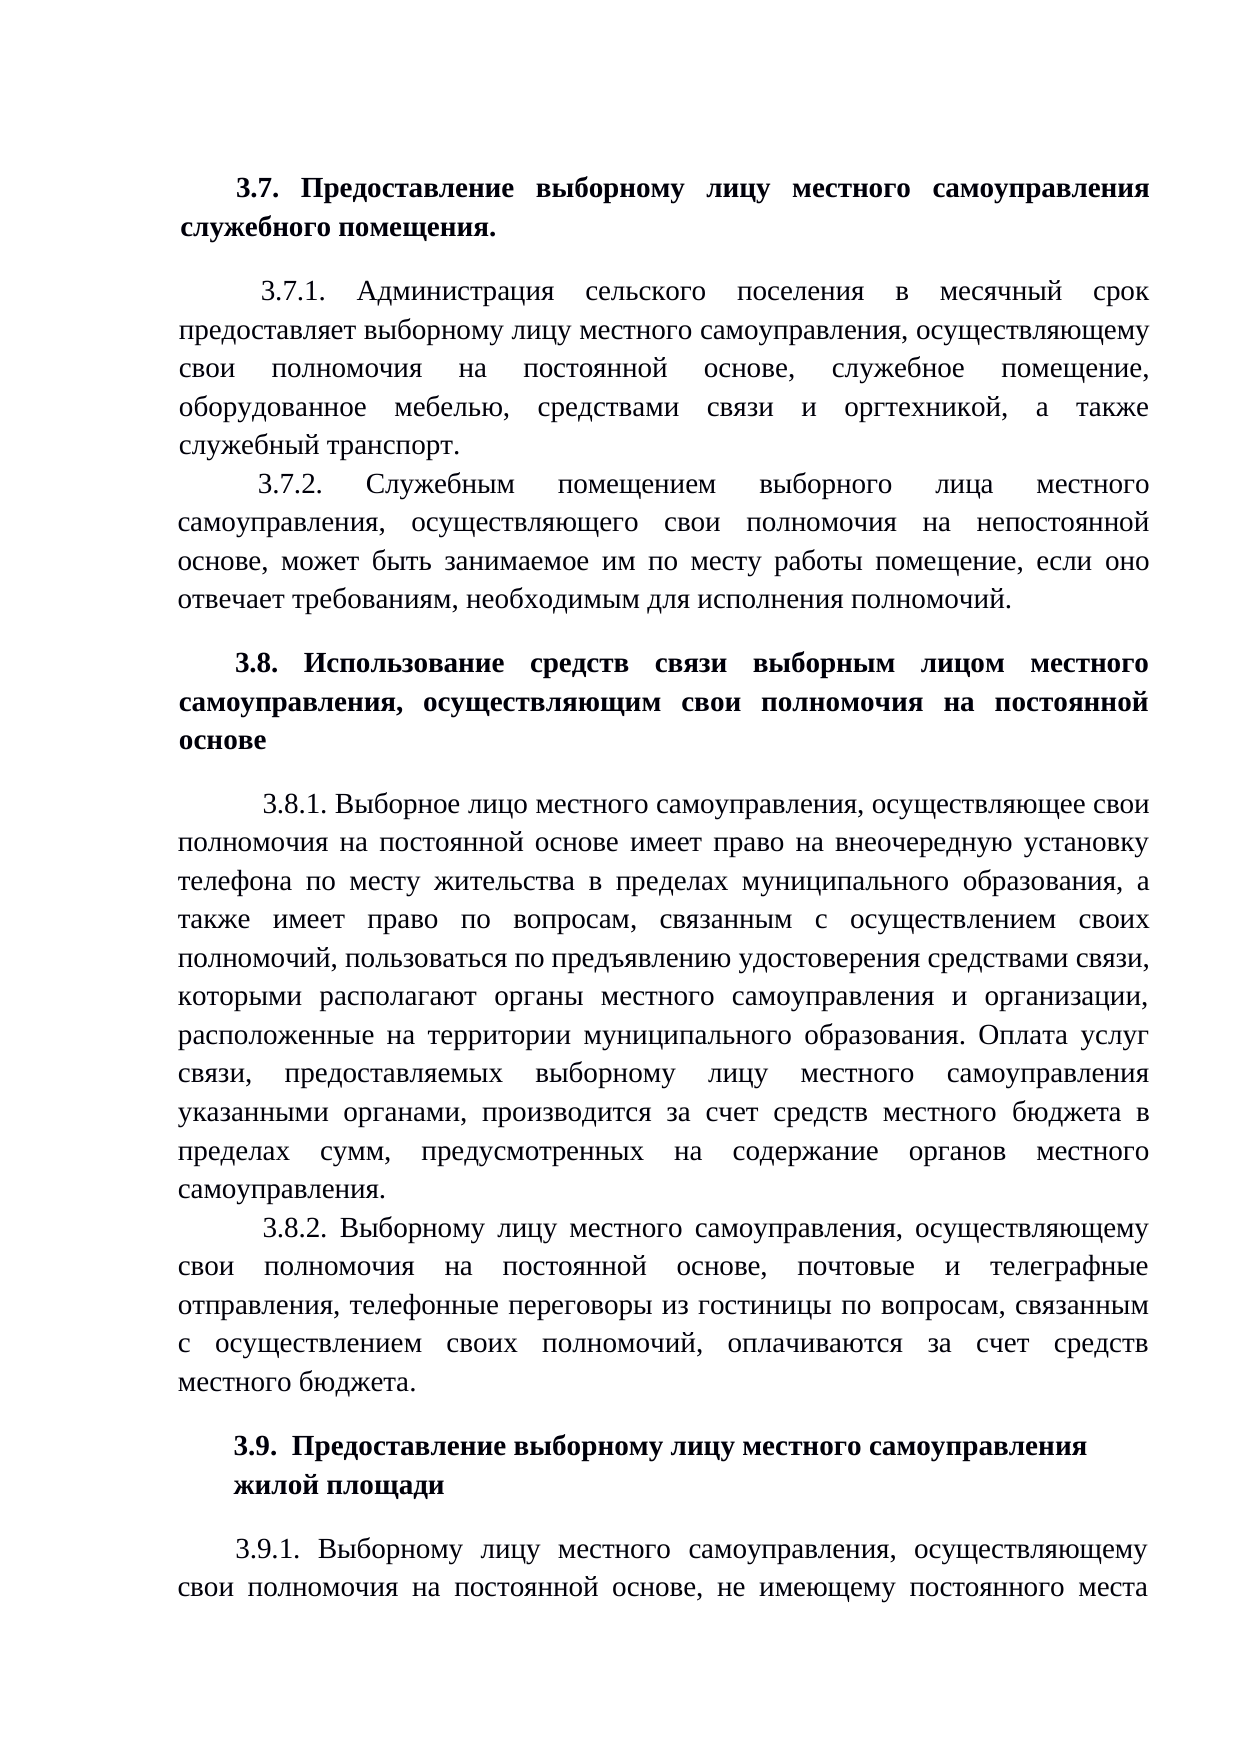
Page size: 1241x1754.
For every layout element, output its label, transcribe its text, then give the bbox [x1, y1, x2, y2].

text 3.7.2. Служебным помещением выборного лица местного самоуправления, осуществляющего свои полномочия на непостоянной основе, может быть занимаемое им по месту работы помещение, если оно отвечает требованиям, необходимым для исполнения полномочий. [177, 466, 1150, 615]
text 3.7.1. Администрация сельского поселения в месячный срок предоставляет выборному лицу местного самоуправления, осуществляющему свои полномочия на постоянной основе, служебное помещение, оборудованное мебелью, средствами связи и оргтехникой, а также служебный транспорт. [179, 273, 1150, 461]
text 3.8.2. Выборному лицу местного самоуправления, осуществляющему свои полномочия на постоянной основе, почтовые и телеграфные отправления, телефонные переговоры из гостиницы по вопросам, связанным с осуществлением своих полномочий, оплачиваются за счет средств местного бюджета. [178, 1210, 1149, 1397]
text 3.9. Предоставление выборному лицу местного самоуправления жилой площади [233, 1428, 1152, 1501]
text 3.7. Предоставление выборному лицу местного самоуправления служебного помещения. [180, 171, 1150, 243]
text 3.8. Использование средств связи выборным лицом местного самоуправления, осуществляющим свои полномочия на постоянной основе [179, 645, 1149, 756]
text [177, 1531, 1148, 1603]
text 3.8.1. Выборное лицо местного самоуправления, осуществляющее свои полномочия на постоянной основе имеет право на внеочередную установку телефона по месту жительства в пределах муниципального образования, а также имеет право по вопросам, связанным с осуществлением своих полномочий, пользоваться по предъявлению удостоверения средствами связи, которыми располагают органы местного самоуправления и организации, расположенные на территории муниципального образования. Оплата услуг связи, предоставляемых выборному лицу местного самоуправления указанными органами, производится за счет средств местного бюджета в пределах сумм, предусмотренных на содержание органов местного самоуправления. [178, 786, 1150, 1205]
